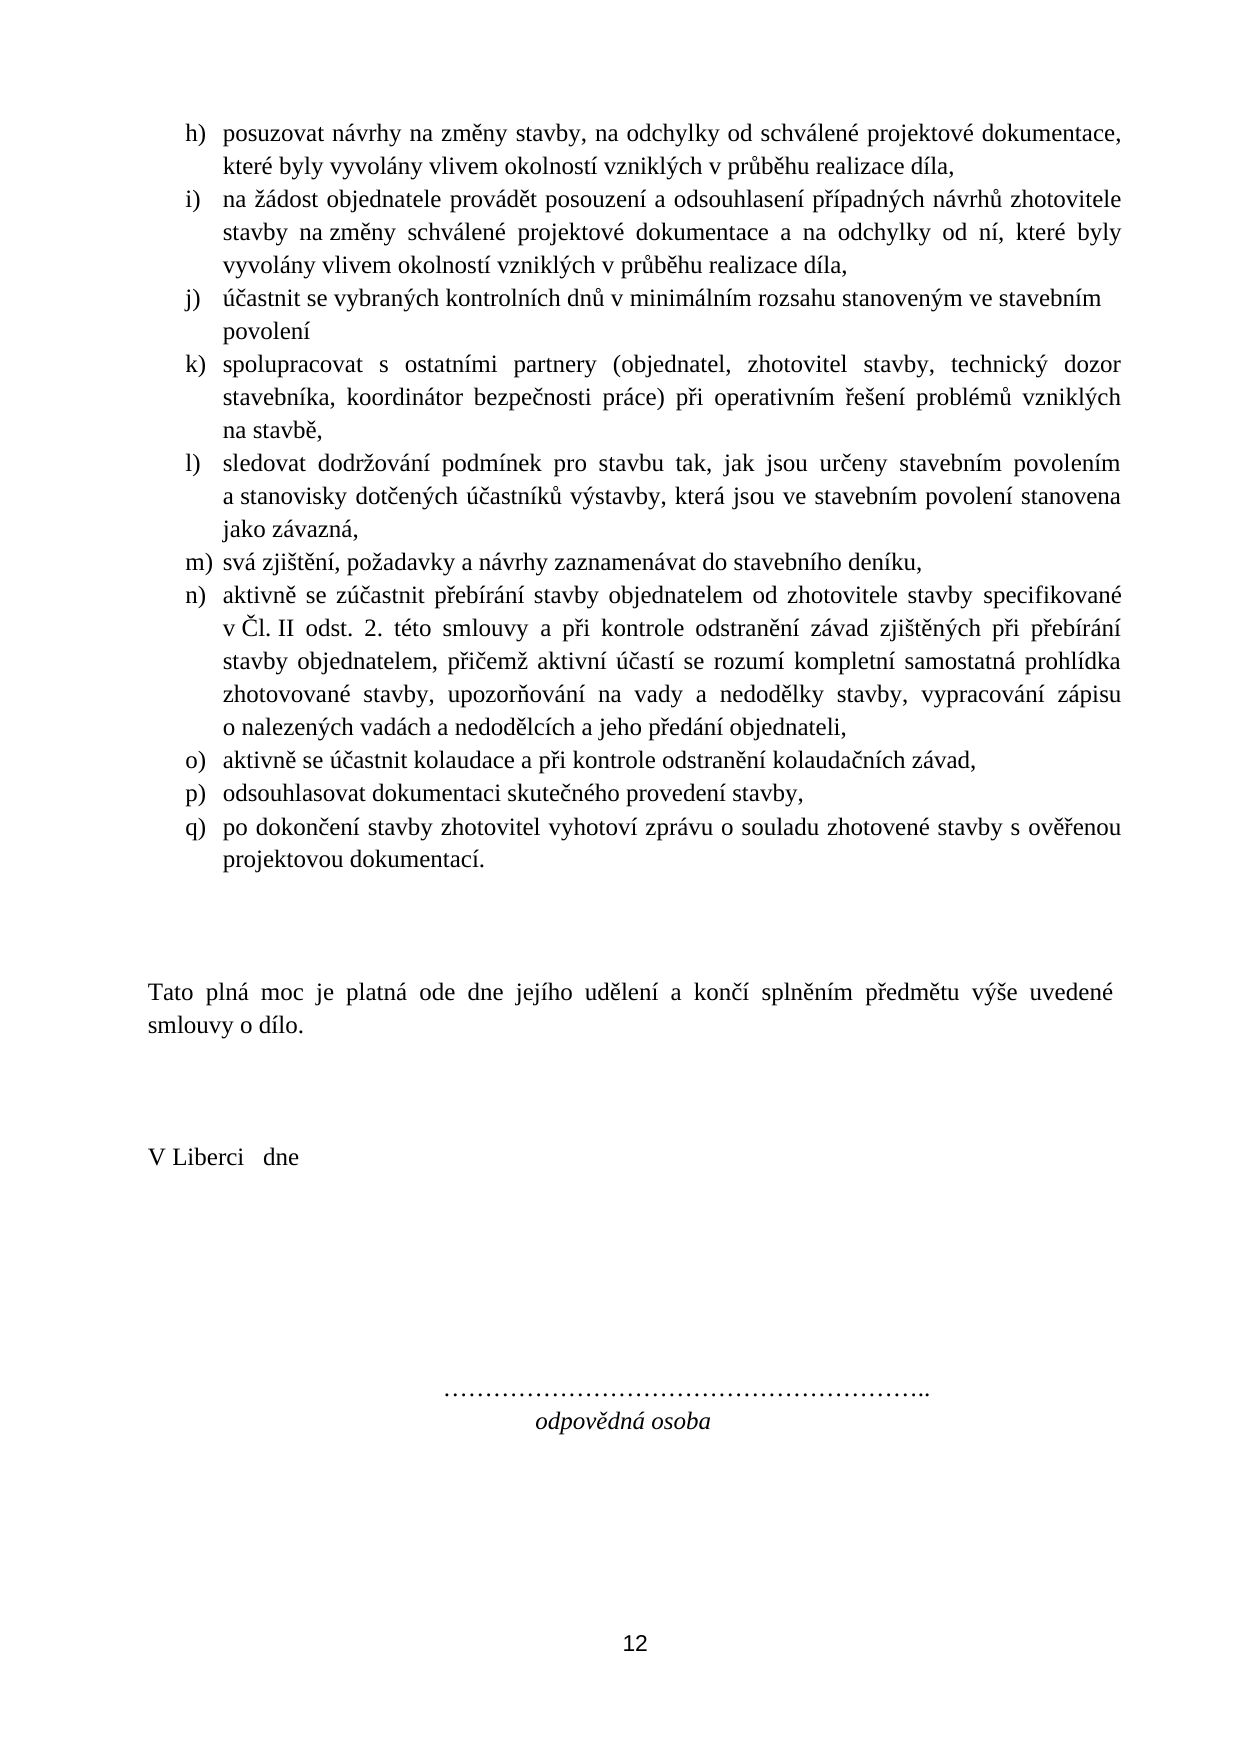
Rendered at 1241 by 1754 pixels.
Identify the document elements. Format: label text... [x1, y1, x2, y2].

list po dokončení stavby zhotovitel vyhotoví zprávu o souladu zhotovené stavby s ověřenou projektovou dokumentací. [185, 812, 1122, 873]
text V Liberci dne [148, 1142, 1115, 1171]
list na žádost objednatele provádět posouzení a odsouhlasení případných návrhů zhotovitele stavby na změny schválené projektové dokumentace a na odchylky od ní, které byly vyvolány vlivem okolností vzniklých v průběhu realizace díla, [185, 184, 1122, 279]
text odpovědná osoba [516, 1406, 1122, 1435]
list aktivně se účastnit kolaudace a při kontrole odstranění kolaudačních závad, [185, 746, 1122, 774]
list posuzovat návrhy na změny stavby, na odchylky od schválené projektové dokumentace, které byly vyvolány vlivem okolností vzniklých v průběhu realizace díla, [185, 118, 1122, 180]
list účastnit se vybraných kontrolních dnů v minimálním rozsahu stanoveným ve stavebním povolení [185, 283, 1122, 345]
list svá zjištění, požadavky a návrhy zaznamenávat do stavebního deníku, [185, 547, 1122, 576]
list spolupracovat s ostatními partnery (objednatel, zhotovitel stavby, technický dozor stavebníka, koordinátor bezpečnosti práce) při operativním řešení problémů vzniklých na stavbě, [185, 349, 1122, 444]
list aktivně se zúčastnit přebírání stavby objednatelem od zhotovitele stavby specifikované v Čl. II odst. 2. této smlouvy a při kontrole odstranění závad zjištěných při přebírání stavby objednatelem, přičemž aktivní účastí se rozumí kompletní samostatná prohlídka zhotovované stavby, upozorňování na vady a nedodělky stavby, vypracování zápisu o nalezených vadách a nedodělcích a jeho předání objednateli, [185, 580, 1122, 741]
text Tato plná moc je platná ode dne jejího udělení a končí splněním předmětu výše uvedené smlouvy o dílo. [148, 977, 1115, 1038]
list sledovat dodržování podmínek pro stavbu tak, jak jsou určeny stavebním povolením a stanovisky dotčených účastníků výstavby, která jsou ve stavebním povolení stanovena jako závazná, [185, 448, 1122, 543]
text ………………………………………………….. [369, 1373, 1122, 1402]
list odsouhlasovat dokumentaci skutečného provedení stavby, [185, 778, 1122, 807]
